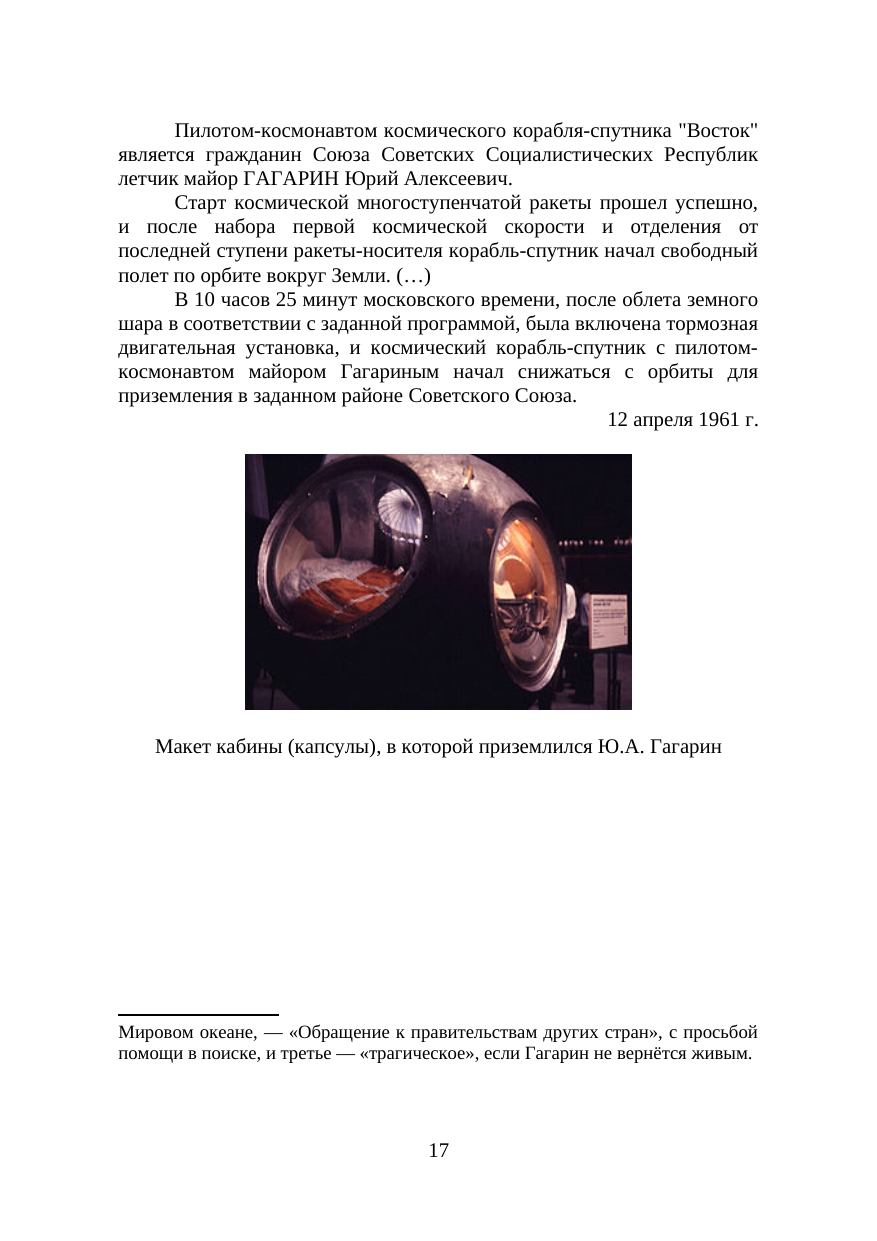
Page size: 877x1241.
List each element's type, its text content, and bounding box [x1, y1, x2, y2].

text Старт космической многоступенчатой ракеты прошел успешно, и после набора первой космической скорости и отделения от последней ступени ракеты-носителя корабль-спутник начал свободный полет по орбите вокруг Земли. (…) [118, 190, 759, 287]
picture [245, 454, 632, 710]
text Макет кабины (капсулы), в которой приземлился Ю.А. Гагарин [118, 734, 759, 758]
text Пилотом-космонавтом космического корабля-спутника "Восток" является гражданин Союза Советских Социалистических Республик летчик майор ГАГАРИН Юрий Алексеевич. [118, 118, 759, 190]
text 12 апреля 1961 г. [118, 407, 759, 431]
text В 10 часов 25 минут московского времени, после облета земного шара в соответствии с заданной программой, была включена тормозная двигательная установка, и космический корабль-спутник с пилотом-космонавтом майором Гагариным начал снижаться с орбиты для приземления в заданном районе Советского Союза. [118, 287, 759, 407]
